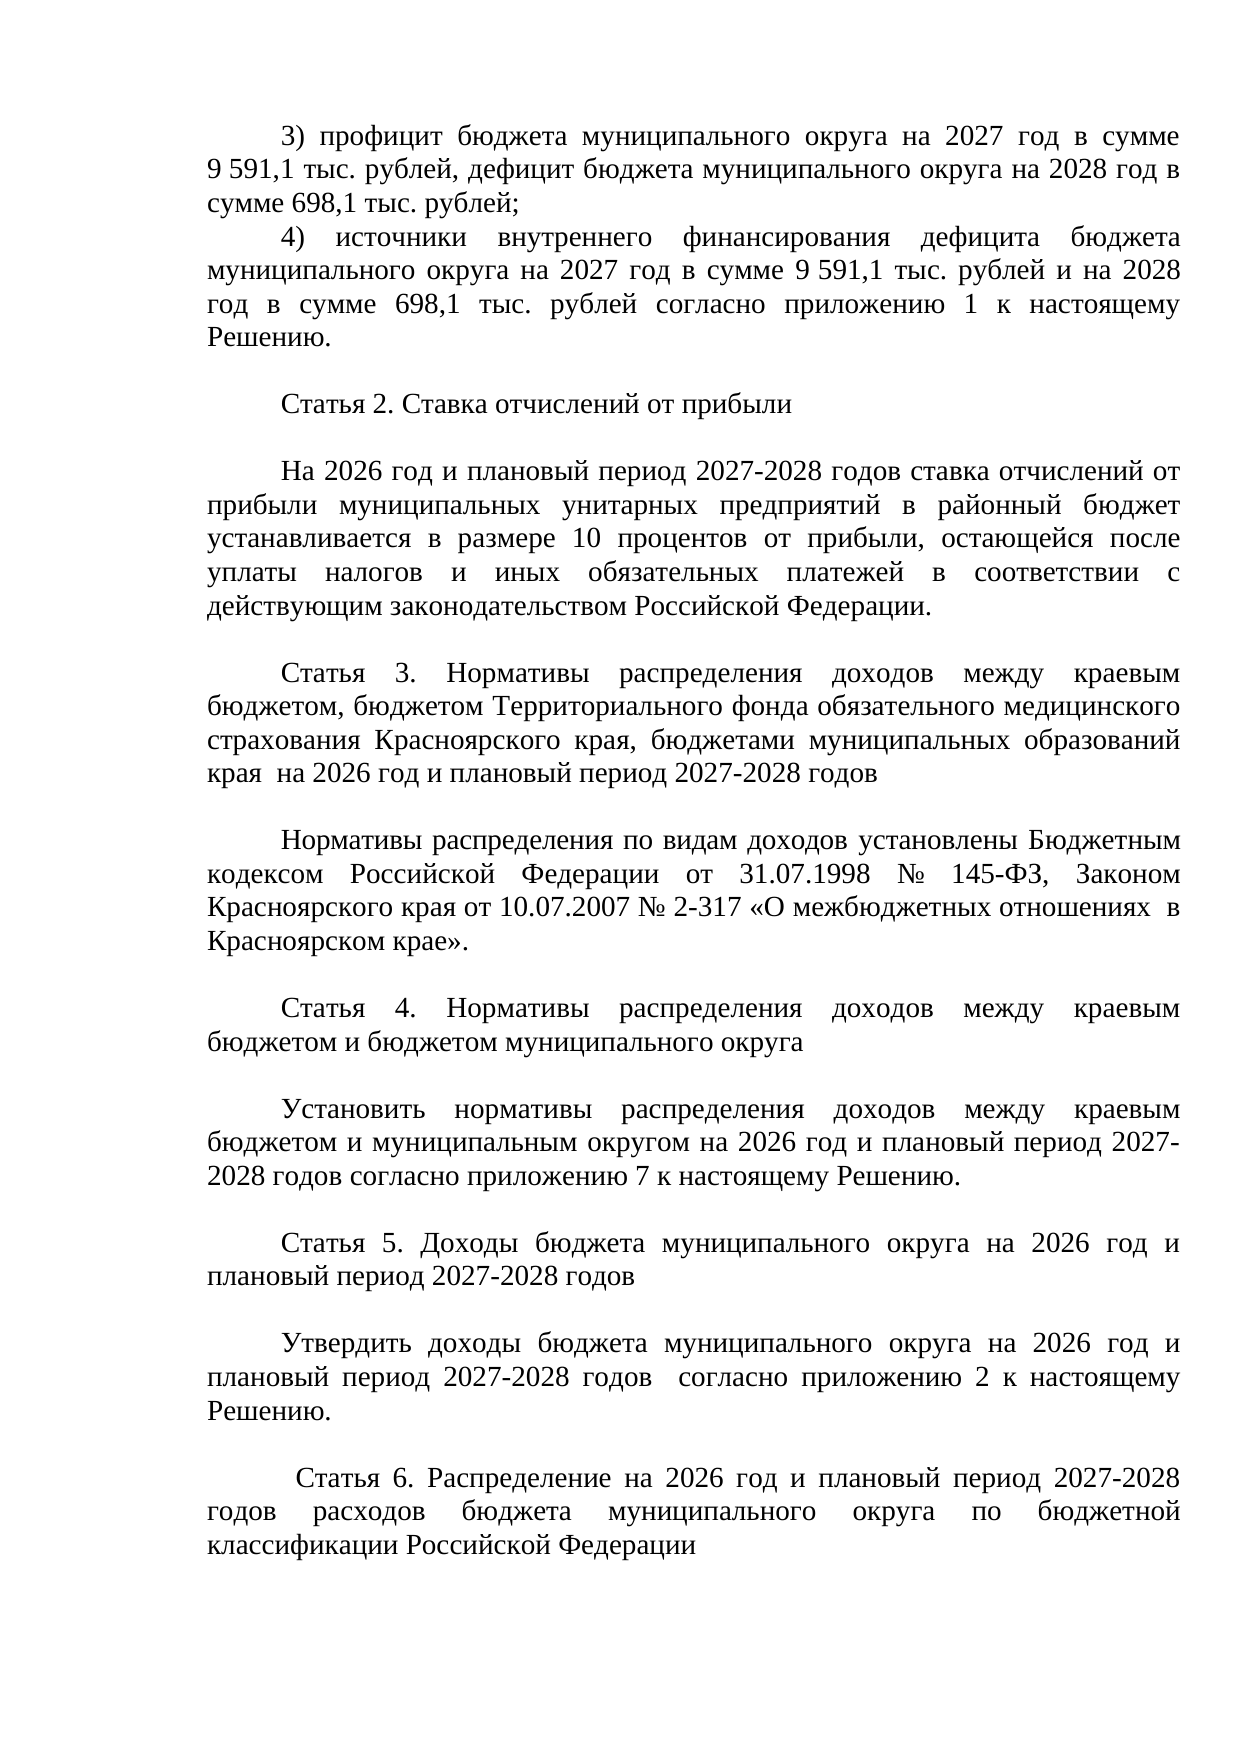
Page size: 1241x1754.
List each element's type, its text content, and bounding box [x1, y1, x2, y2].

text 3) профицит бюджета муниципального округа на 2027 год в сумме 9 591,1 тыс. рублей, дефицит бюджета муниципального округа на 2028 год в сумме 698,1 тыс. рублей; [207, 118, 1181, 219]
text Установить нормативы распределения доходов между краевым бюджетом и муниципальным округом на 2026 год и плановый период 2027-2028 годов согласно приложению 7 к настоящему Решению. [207, 1091, 1181, 1191]
text Статья 6. Распределение на 2026 год и плановый период 2027-2028 годов расходов бюджета муниципального округа по бюджетной классификации Российской Федерации [207, 1460, 1181, 1560]
text Статья 5. Доходы бюджета муниципального округа на 2026 год и плановый период 2027-2028 годов [207, 1225, 1181, 1292]
text Утвердить доходы бюджета муниципального округа на 2026 год и плановый период 2027-2028 годов согласно приложению 2 к настоящему Решению. [207, 1326, 1181, 1426]
text Статья 4. Нормативы распределения доходов между краевым бюджетом и бюджетом муниципального округа [207, 990, 1181, 1057]
text Статья 2. Ставка отчислений от прибыли [207, 386, 1181, 420]
text На 2026 год и плановый период 2027-2028 годов ставка отчислений от прибыли муниципальных унитарных предприятий в районный бюджет устанавливается в размере 10 процентов от прибыли, остающейся после уплаты налогов и иных обязательных платежей в соответствии с действующим законодательством Российской Федерации. [207, 453, 1181, 621]
text Нормативы распределения по видам доходов установлены Бюджетным кодексом Российской Федерации от 31.07.1998 № 145-ФЗ, Законом Красноярского края от 10.07.2007 № 2-317 «О межбюджетных отношениях в Красноярском крае». [207, 822, 1181, 957]
text 4) источники внутреннего финансирования дефицита бюджета муниципального округа на 2027 год в сумме 9 591,1 тыс. рублей и на 2028 год в сумме 698,1 тыс. рублей согласно приложению 1 к настоящему Решению. [207, 219, 1181, 353]
text Статья 3. Нормативы распределения доходов между краевым бюджетом, бюджетом Территориального фонда обязательного медицинского страхования Красноярского края, бюджетами муниципальных образований края на 2026 год и плановый период 2027-2028 годов [207, 655, 1181, 789]
